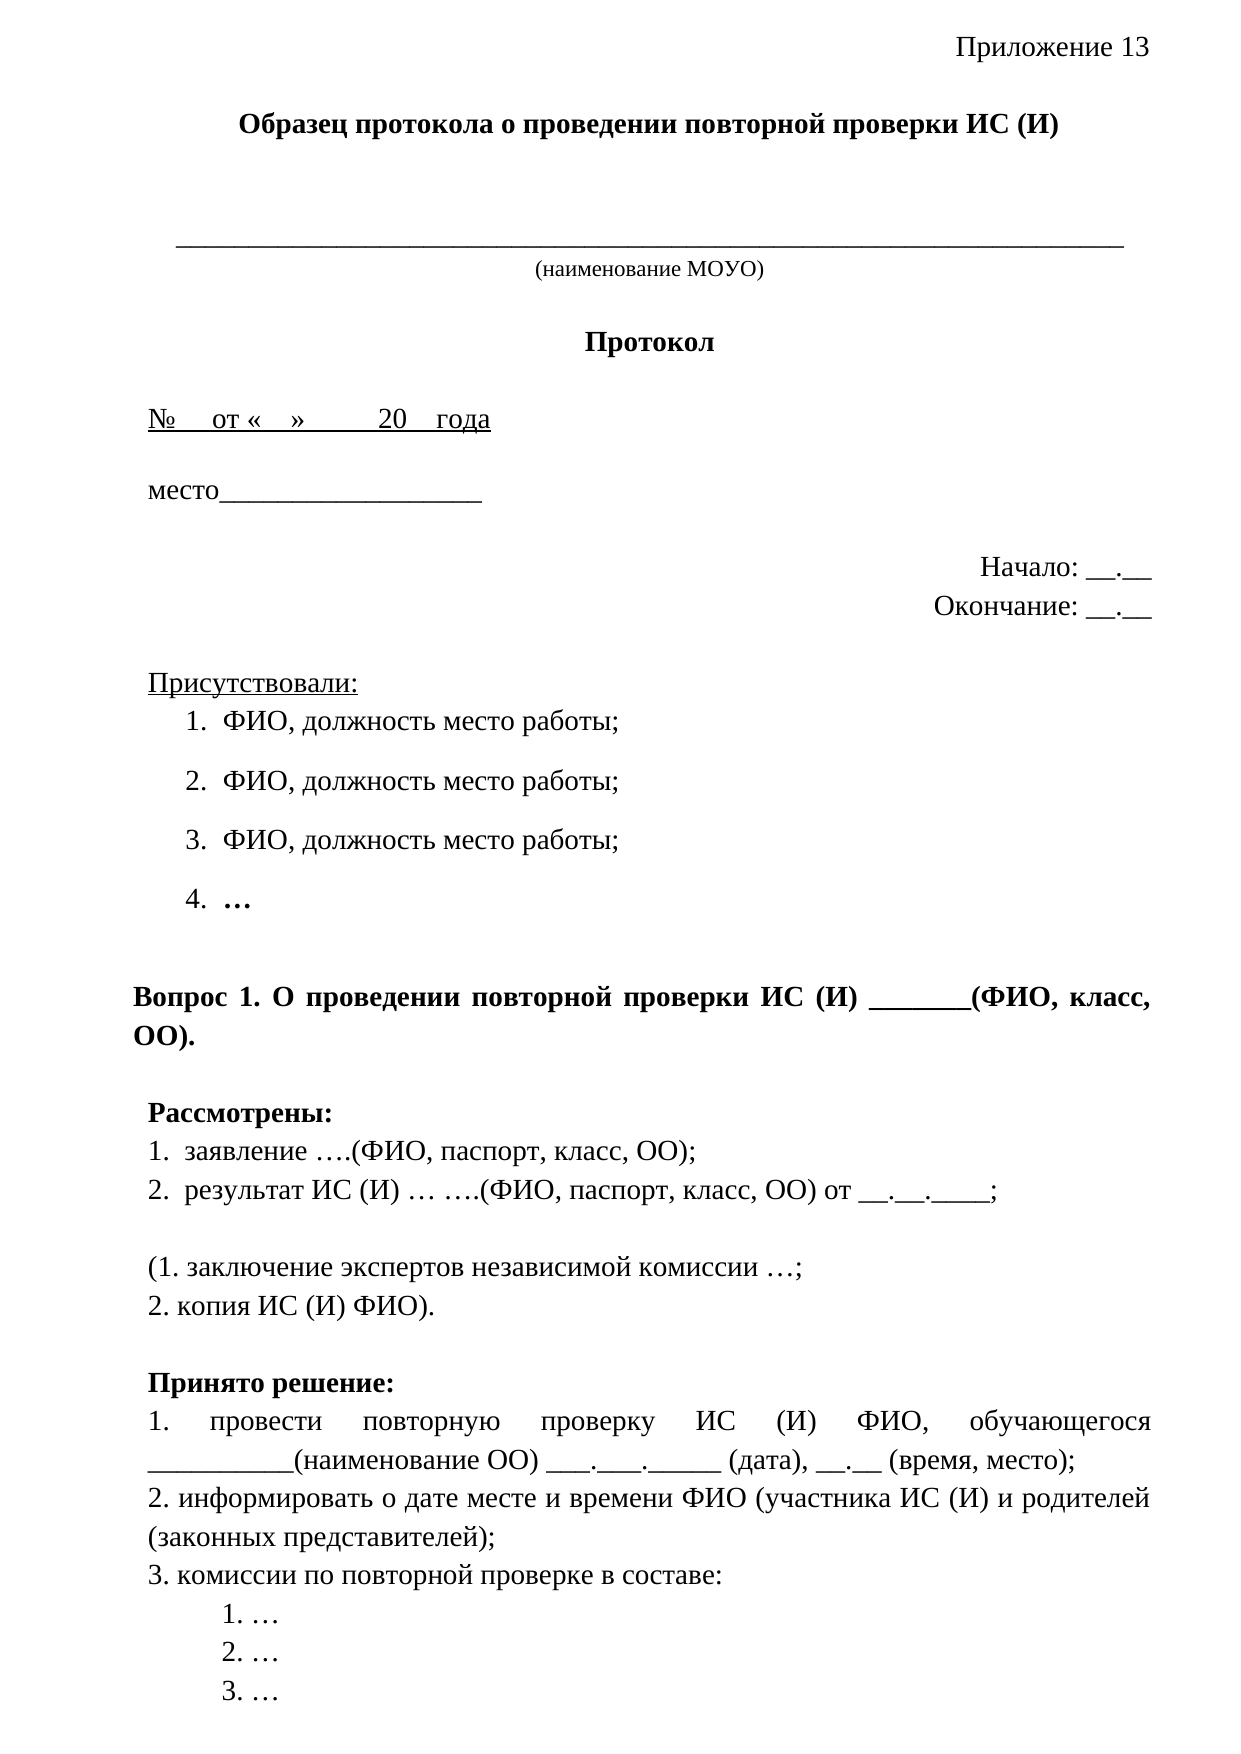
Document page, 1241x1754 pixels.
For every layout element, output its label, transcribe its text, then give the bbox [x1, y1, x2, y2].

text 2. результат ИС (И) … ….(ФИО, паспорт, класс, ОО) от __.__.____; [148, 1172, 1152, 1206]
list ФИО, должность место работы; [185, 703, 1211, 737]
text 1. провести повторную проверку ИС (И) ФИО, обучающегося __________(наименование ОО) ___.___._____ (дата), __.__ (время, место); [148, 1403, 1152, 1475]
text Окончание: __.__ [148, 588, 1152, 621]
text Протокол [148, 324, 1152, 358]
text № от « » 20 года [148, 401, 1152, 468]
text 2. копия ИС (И) ФИО). [148, 1288, 1152, 1321]
text 3. комиссии по повторной проверке в составе: [148, 1557, 1152, 1591]
text _________________________________________________________________ [148, 217, 1152, 250]
list ФИО, должность место работы; [185, 763, 1211, 796]
text (1. заключение экспертов независимой комиссии …; [148, 1249, 1152, 1283]
text Образец протокола о проведении повторной проверки ИС (И) [148, 107, 1149, 140]
text (наименование МОУО) [148, 255, 1152, 282]
text 3. … [148, 1673, 1152, 1707]
text Приложение 13 [148, 29, 1149, 63]
text Начало: __.__ [148, 549, 1152, 583]
text 1. заявление ….(ФИО, паспорт, класс, ОО); [148, 1133, 1152, 1167]
list … [185, 881, 1211, 915]
text 1. … [148, 1596, 1152, 1629]
text Принято решение: [148, 1365, 1152, 1398]
text Вопрос 1. О проведении повторной проверки ИС (И) _______(ФИО, класс, ОО). [133, 979, 1152, 1051]
text 2. … [148, 1634, 1152, 1668]
list ФИО, должность место работы; [185, 822, 1211, 856]
text Рассмотрены: [148, 1095, 1152, 1128]
text место__________________ [148, 472, 1152, 506]
text Присутствовали: [148, 665, 1211, 698]
text 2. информировать о дате месте и времени ФИО (участника ИС (И) и родителей (законных представителей); [148, 1480, 1152, 1552]
